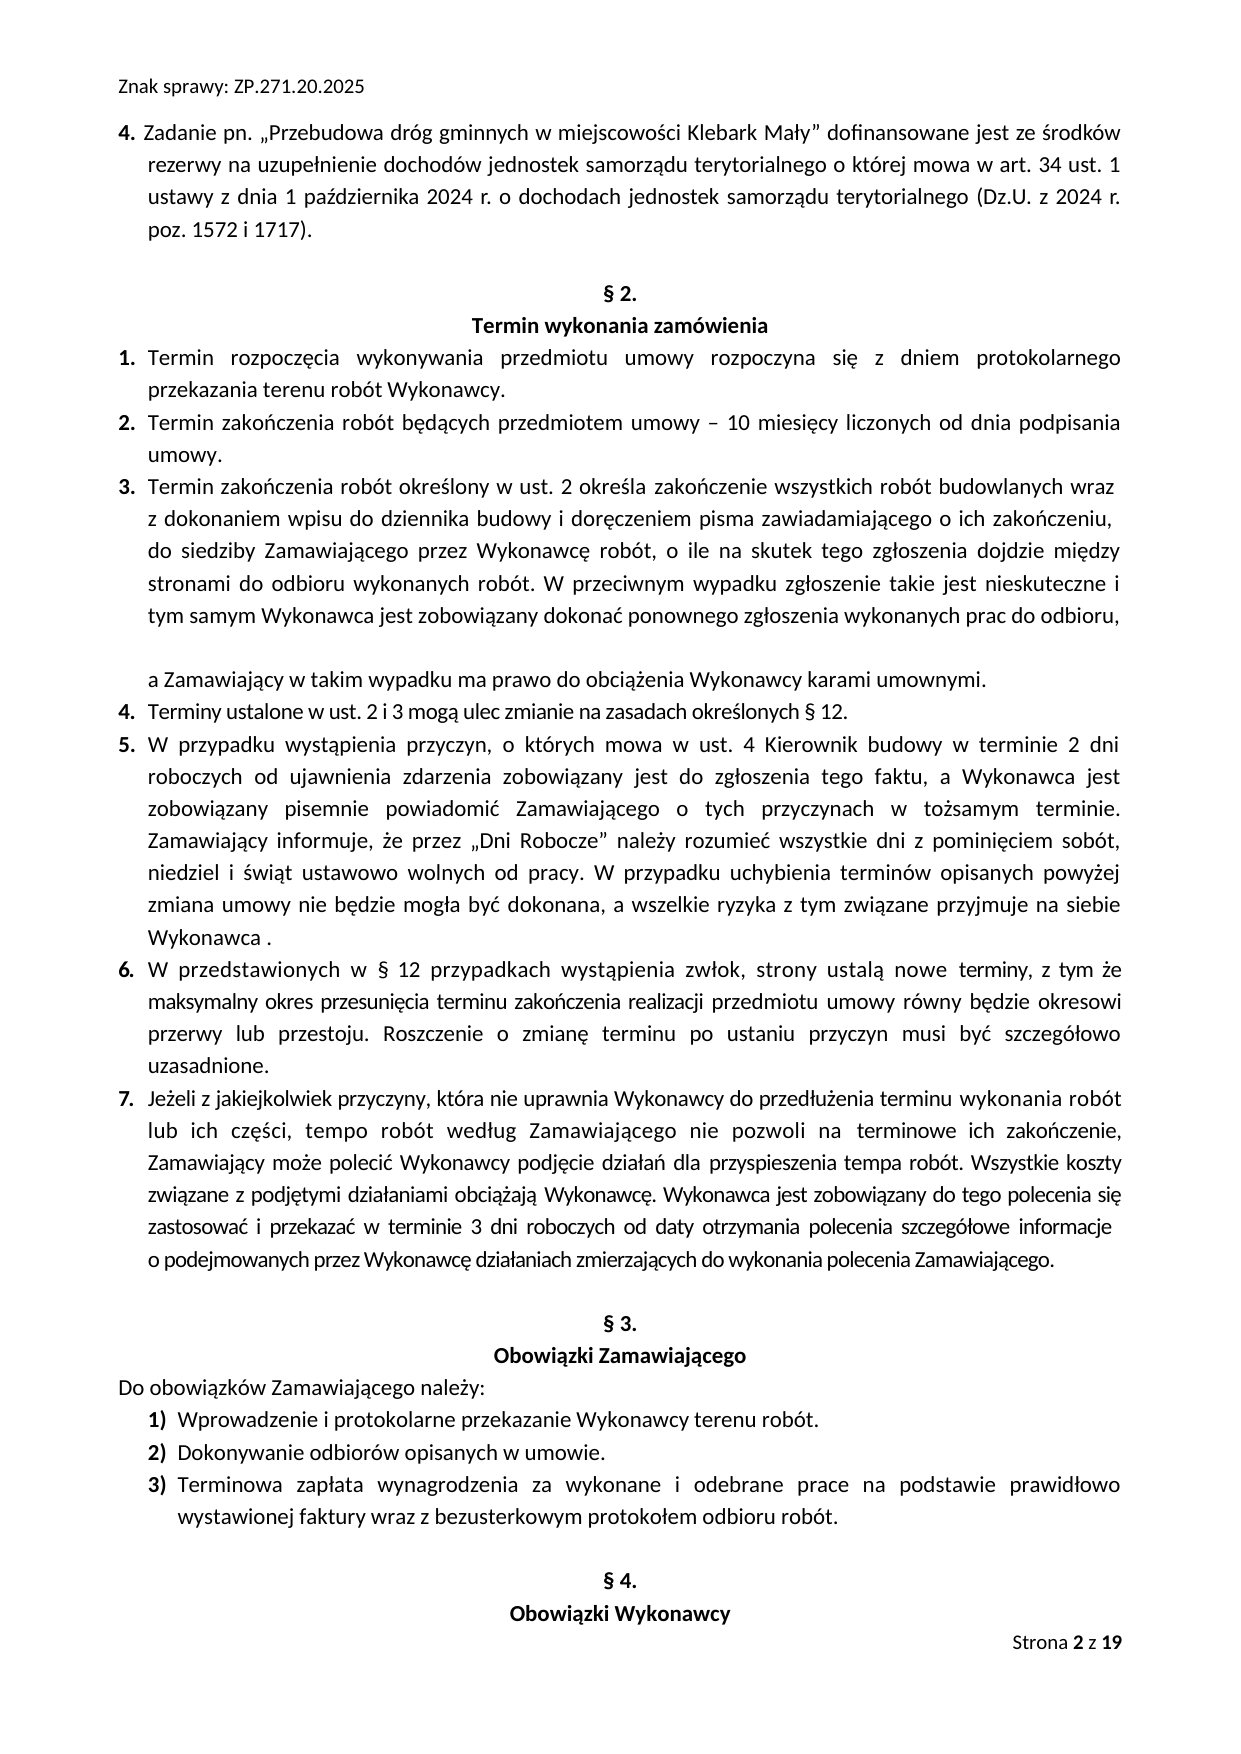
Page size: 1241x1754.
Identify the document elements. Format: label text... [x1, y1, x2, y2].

text § 2. [118, 279, 1122, 307]
list Terminowa zapłata wynagrodzenia za wykonane i odebrane prace na podstawie prawidłowo wystawionej faktury wraz z bezusterkowym protokołem odbioru robót. [148, 1470, 1122, 1530]
list Termin zakończenia robót określony w ust. 2 określa zakończenie wszystkich robót budowlanych wraz z dokonaniem wpisu do dziennika budowy i doręczeniem pisma zawiadamiającego o ich zakończeniu, do siedziby Zamawiającego przez Wykonawcę robót, o ile na skutek tego zgłoszenia dojdzie między stronami do odbioru wykonanych robót. W przeciwnym wypadku zgłoszenie takie jest nieskuteczne i tym samym Wykonawca jest zobowiązany dokonać ponownego zgłoszenia wykonanych prac do odbioru, a Zamawiający w takim wypadku ma prawo do obciążenia Wykonawcy karami umownymi. [118, 472, 1122, 693]
list Termin zakończenia robót będących przedmiotem umowy – 10 miesięcy liczonych od dnia podpisania umowy. [118, 408, 1122, 468]
text § 4. [118, 1567, 1122, 1594]
list Terminy ustalone w ust. 2 i 3 mogą ulec zmianie na zasadach określonych § 12. [118, 697, 1122, 726]
text Obowiązki Wykonawcy [118, 1599, 1122, 1627]
text 4. Zadanie pn. „Przebudowa dróg gminnych w miejscowości Klebark Mały” dofinansowane jest ze środków rezerwy na uzupełnienie dochodów jednostek samorządu terytorialnego o której mowa w art. 34 ust. 1 ustawy z dnia 1 października 2024 r. o dochodach jednostek samorządu terytorialnego (Dz.U. z 2024 r. poz. 1572 i 1717). [118, 118, 1122, 243]
list Jeżeli z jakiejkolwiek przyczyny, która nie uprawnia Wykonawcy do przedłużenia terminu wykonania robót lub ich części, tempo robót według Zamawiającego nie pozwoli na terminowe ich zakończenie, Zamawiający może polecić Wykonawcy podjęcie działań dla przyspieszenia tempa robót. Wszystkie koszty związane z podjętymi działaniami obciążają Wykonawcę. Wykonawca jest zobowiązany do tego polecenia się zastosować i przekazać w terminie 3 dni roboczych od daty otrzymania polecenia szczegółowe informacje o podejmowanych przez Wykonawcę działaniach zmierzających do wykonania polecenia Zamawiającego. [118, 1084, 1122, 1273]
list W przedstawionych w § 12 przypadkach wystąpienia zwłok, strony ustalą nowe terminy, z tym że maksymalny okres przesunięcia terminu zakończenia realizacji przedmiotu umowy równy będzie okresowi przerwy lub przestoju. Roszczenie o zmianę terminu po ustaniu przyczyn musi być szczegółowo uzasadnione. [118, 955, 1122, 1079]
list Termin rozpoczęcia wykonywania przedmiotu umowy rozpoczyna się z dniem protokolarnego przekazania terenu robót Wykonawcy. [118, 343, 1122, 404]
list Wprowadzenie i protokolarne przekazanie Wykonawcy terenu robót. [148, 1406, 1122, 1434]
text § 3. [118, 1309, 1122, 1337]
text Obowiązki Zamawiającego [118, 1341, 1122, 1369]
list Dokonywanie odbiorów opisanych w umowie. [148, 1438, 1122, 1466]
text Do obowiązków Zamawiającego należy: [118, 1373, 1122, 1401]
list W przypadku wystąpienia przyczyn, o których mowa w ust. 4 Kierownik budowy w terminie 2 dni roboczych od ujawnienia zdarzenia zobowiązany jest do zgłoszenia tego faktu, a Wykonawca jest zobowiązany pisemnie powiadomić Zamawiającego o tych przyczynach w tożsamym terminie. Zamawiający informuje, że przez „Dni Robocze” należy rozumieć wszystkie dni z pominięciem sobót, niedziel i świąt ustawowo wolnych od pracy. W przypadku uchybienia terminów opisanych powyżej zmiana umowy nie będzie mogła być dokonana, a wszelkie ryzyka z tym związane przyjmuje na siebie Wykonawca . [118, 730, 1122, 951]
text Termin wykonania zamówienia [118, 311, 1122, 339]
